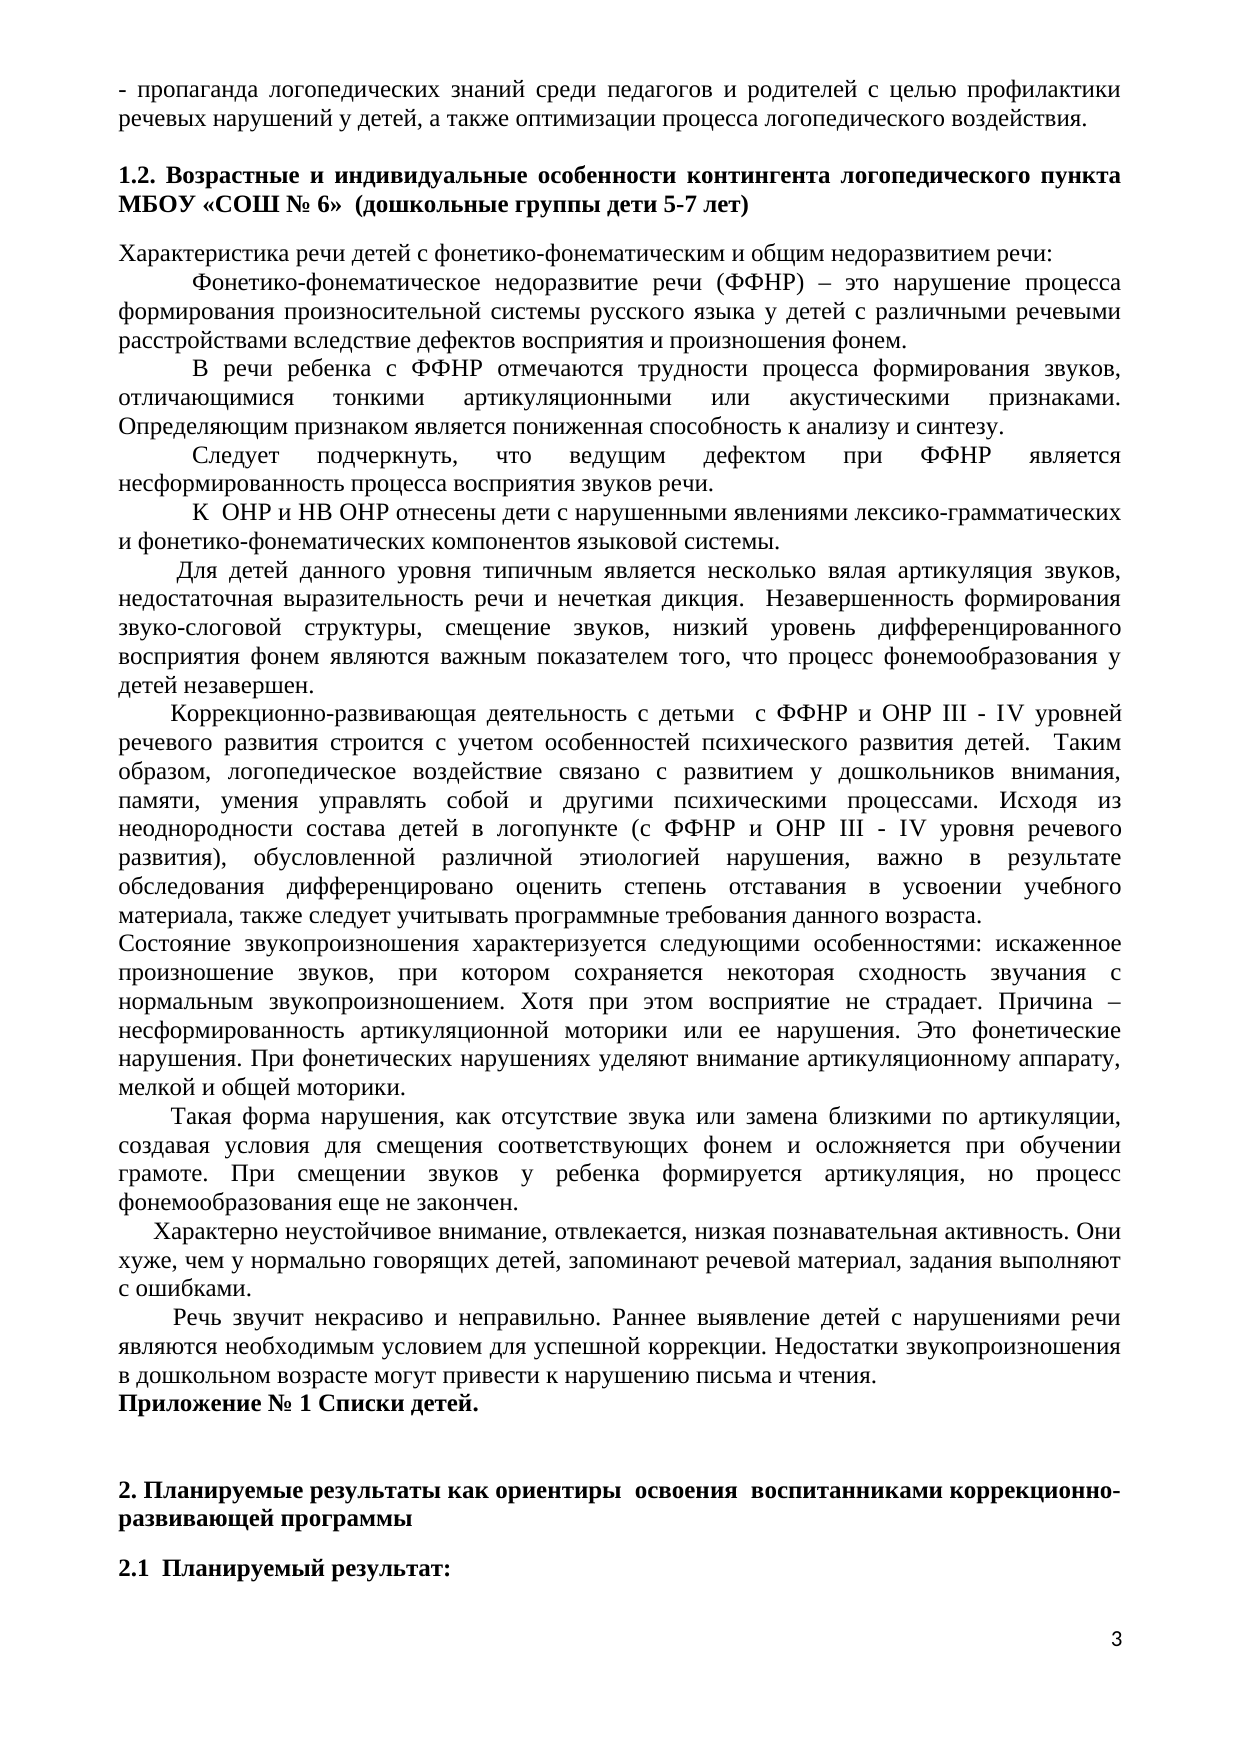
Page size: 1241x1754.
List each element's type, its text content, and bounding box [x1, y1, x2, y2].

text Характеристика речи детей с фонетико-фонематическим и общим недоразвитием речи: [118, 238, 1122, 267]
text В речи ребенка с ФФНР отмечаются трудности процесса формирования звуков, отличающимися тонкими артикуляционными или акустическими признаками. Определяющим признаком является пониженная способность к анализу и синтезу. [118, 353, 1122, 440]
text Фонетико-фонематическое недоразвитие речи (ФФНР) – это нарушение процесса формирования произносительной системы русского языка у детей с различными речевыми расстройствами вследствие дефектов восприятия и произношения фонем. [118, 267, 1122, 353]
text Приложение № 1 Списки детей. [118, 1388, 1122, 1417]
text 1.2. Возрастные и индивидуальные особенности контингента логопедического пункта МБОУ «СОШ № 6» (дошкольные группы дети 5-7 лет) [118, 160, 1122, 218]
text К ОНР и НВ ОНР отнесены дети с нарушенными явлениями лексико-грамматических и фонетико-фонематических компонентов языковой системы. [118, 497, 1122, 555]
text - пропаганда логопедических знаний среди педагогов и родителей с целью профилактики речевых нарушений у детей, а также оптимизации процесса логопедического воздействия. [118, 74, 1122, 131]
text Следует подчеркнуть, что ведущим дефектом при ФФНР является несформированность процесса восприятия звуков речи. [118, 440, 1122, 497]
text 2.1 Планируемый результат: [118, 1553, 1122, 1582]
text Коррекционно-развивающая деятельность с детьми с ФФНР и ОНР III - IV уровней речевого развития строится с учетом особенностей психического развития детей. Таким образом, логопедическое воздействие связано с развитием у дошкольников внимания, памяти, умения управлять собой и другими психическими процессами. Исходя из неоднородности состава детей в логопункте (с ФФНР и ОНР III - IV уровня речевого развития), обусловленной различной этиологией нарушения, важно в результате обследования дифференцировано оценить степень отставания в усвоении учебного материала, также следует учитывать программные требования данного возраста. [118, 698, 1122, 928]
text Характерно неустойчивое внимание, отвлекается, низкая познавательная активность. Они хуже, чем у нормально говорящих детей, запоминают речевой материал, задания выполняют с ошибками. [118, 1216, 1122, 1302]
text Состояние звукопроизношения характеризуется следующими особенностями: искаженное произношение звуков, при котором сохраняется некоторая сходность звучания с нормальным звукопроизношением. Хотя при этом восприятие не страдает. Причина – несформированность артикуляционной моторики или ее нарушения. Это фонетические нарушения. При фонетических нарушениях уделяют внимание артикуляционному аппарату, мелкой и общей моторики. [118, 928, 1122, 1101]
text Для детей данного уровня типичным является несколько вялая артикуляция звуков, недостаточная выразительность речи и нечеткая дикция. Незавершенность формирования звуко-слоговой структуры, смещение звуков, низкий уровень дифференцированного восприятия фонем являются важным показателем того, что процесс фонемообразования у детей незавершен. [118, 555, 1122, 698]
text Такая форма нарушения, как отсутствие звука или замена близкими по артикуляции, создавая условия для смещения соответствующих фонем и осложняется при обучении грамоте. При смещении звуков у ребенка формируется артикуляция, но процесс фонемообразования еще не закончен. [118, 1101, 1122, 1216]
text 2. Планируемые результаты как ориентиры освоения воспитанниками коррекционно-развивающей программы [118, 1475, 1122, 1532]
text Речь звучит некрасиво и неправильно. Раннее выявление детей с нарушениями речи являются необходимым условием для успешной коррекции. Недостатки звукопроизношения в дошкольном возрасте могут привести к нарушению письма и чтения. [118, 1302, 1122, 1388]
